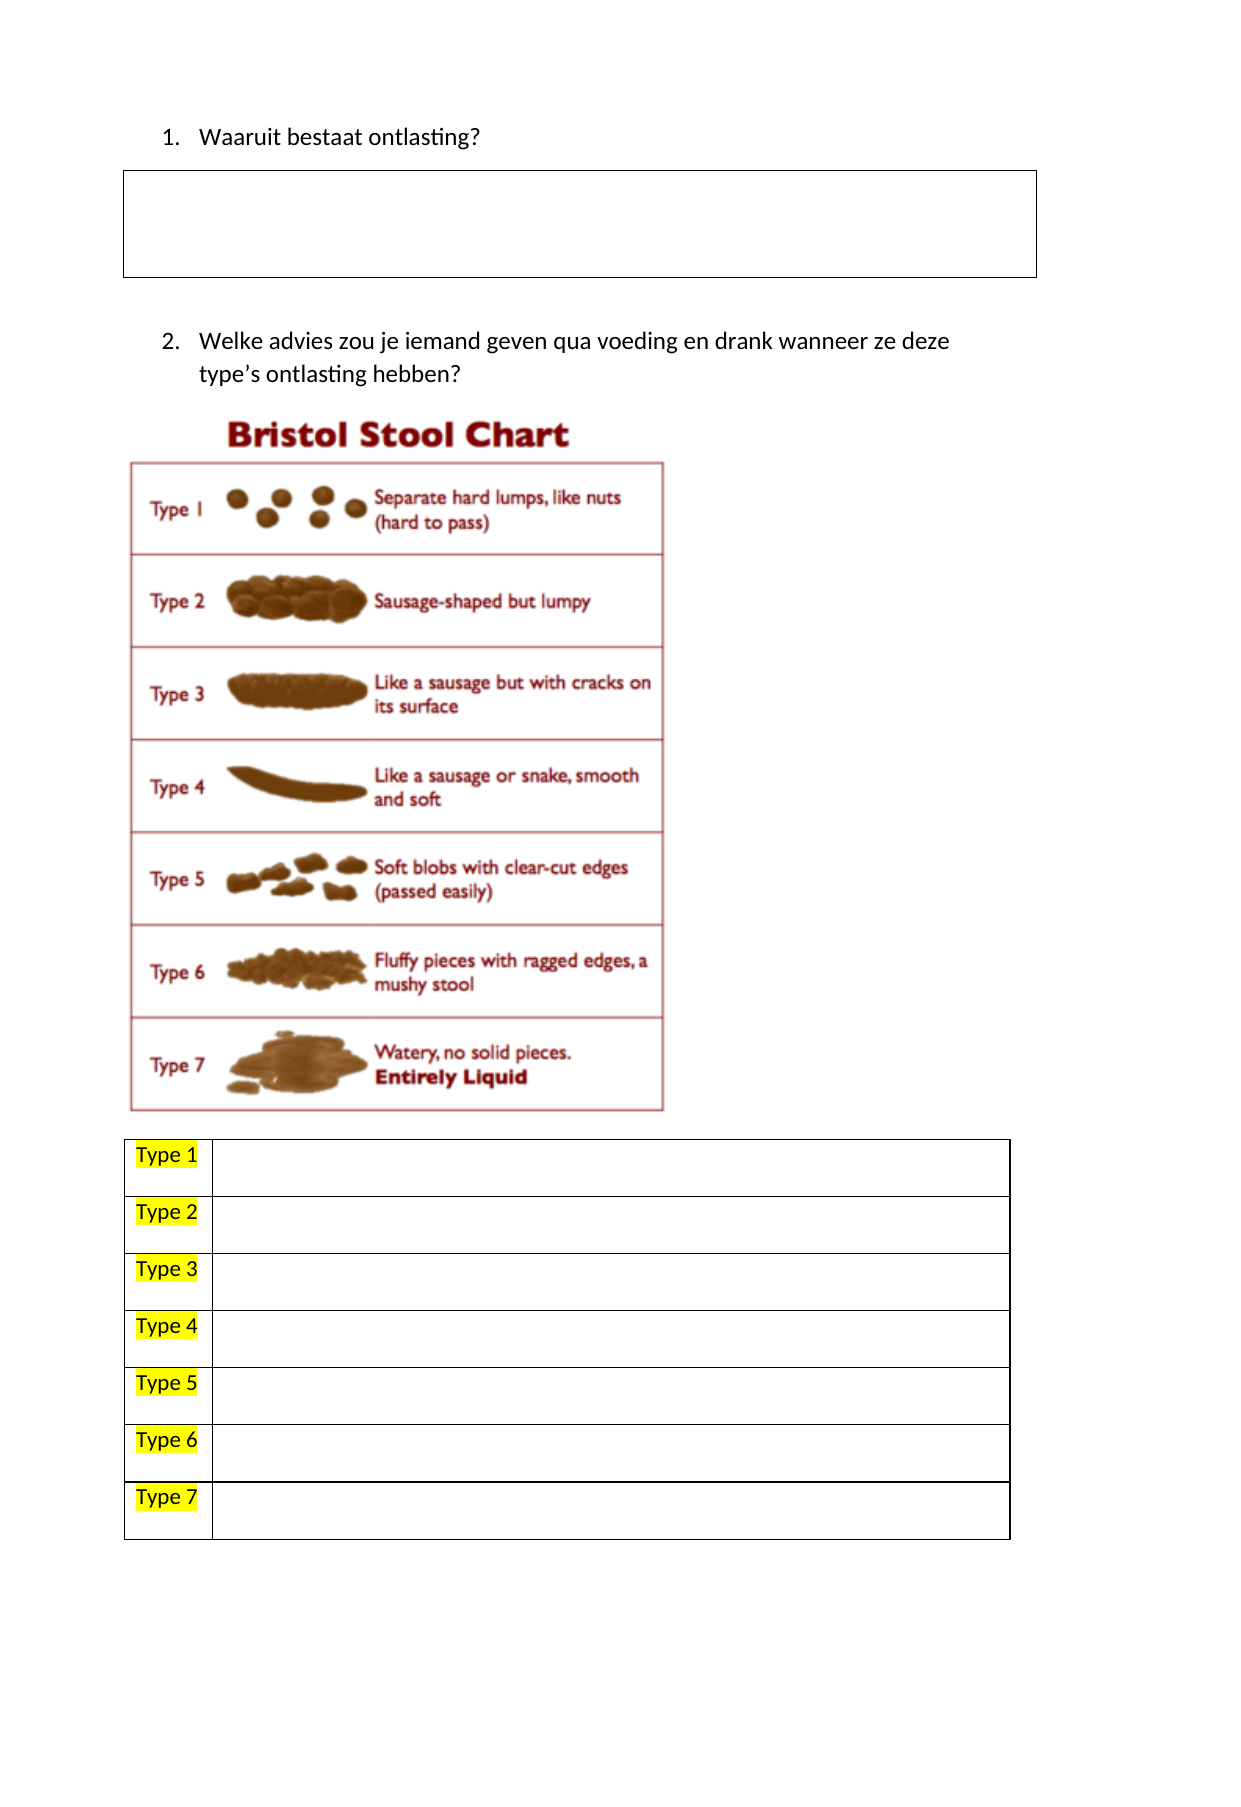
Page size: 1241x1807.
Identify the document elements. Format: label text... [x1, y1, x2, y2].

table_cell [213, 1483, 1009, 1538]
table_header [124, 171, 1036, 277]
table_cell Type 4 [125, 1311, 212, 1367]
list Waaruit bestaat ontlasting? [161, 121, 1011, 151]
table_cell Type 2 [125, 1197, 212, 1253]
table_cell [213, 1197, 1009, 1253]
table_cell Type 5 [125, 1368, 212, 1424]
table_cell [213, 1425, 1009, 1481]
table_cell [213, 1368, 1009, 1424]
list Welke advies zou je iemand geven qua voeding en drank wanneer ze deze type’s ontlasting hebben? [161, 325, 1011, 388]
table_header [213, 1140, 1009, 1196]
table_cell [213, 1311, 1009, 1367]
table_cell [213, 1254, 1009, 1310]
table_header Type 1 [125, 1140, 212, 1196]
table_cell Type 3 [125, 1254, 212, 1310]
table_cell Type 6 [125, 1425, 212, 1481]
table_cell Type 7 [125, 1483, 212, 1538]
picture [123, 407, 671, 1121]
